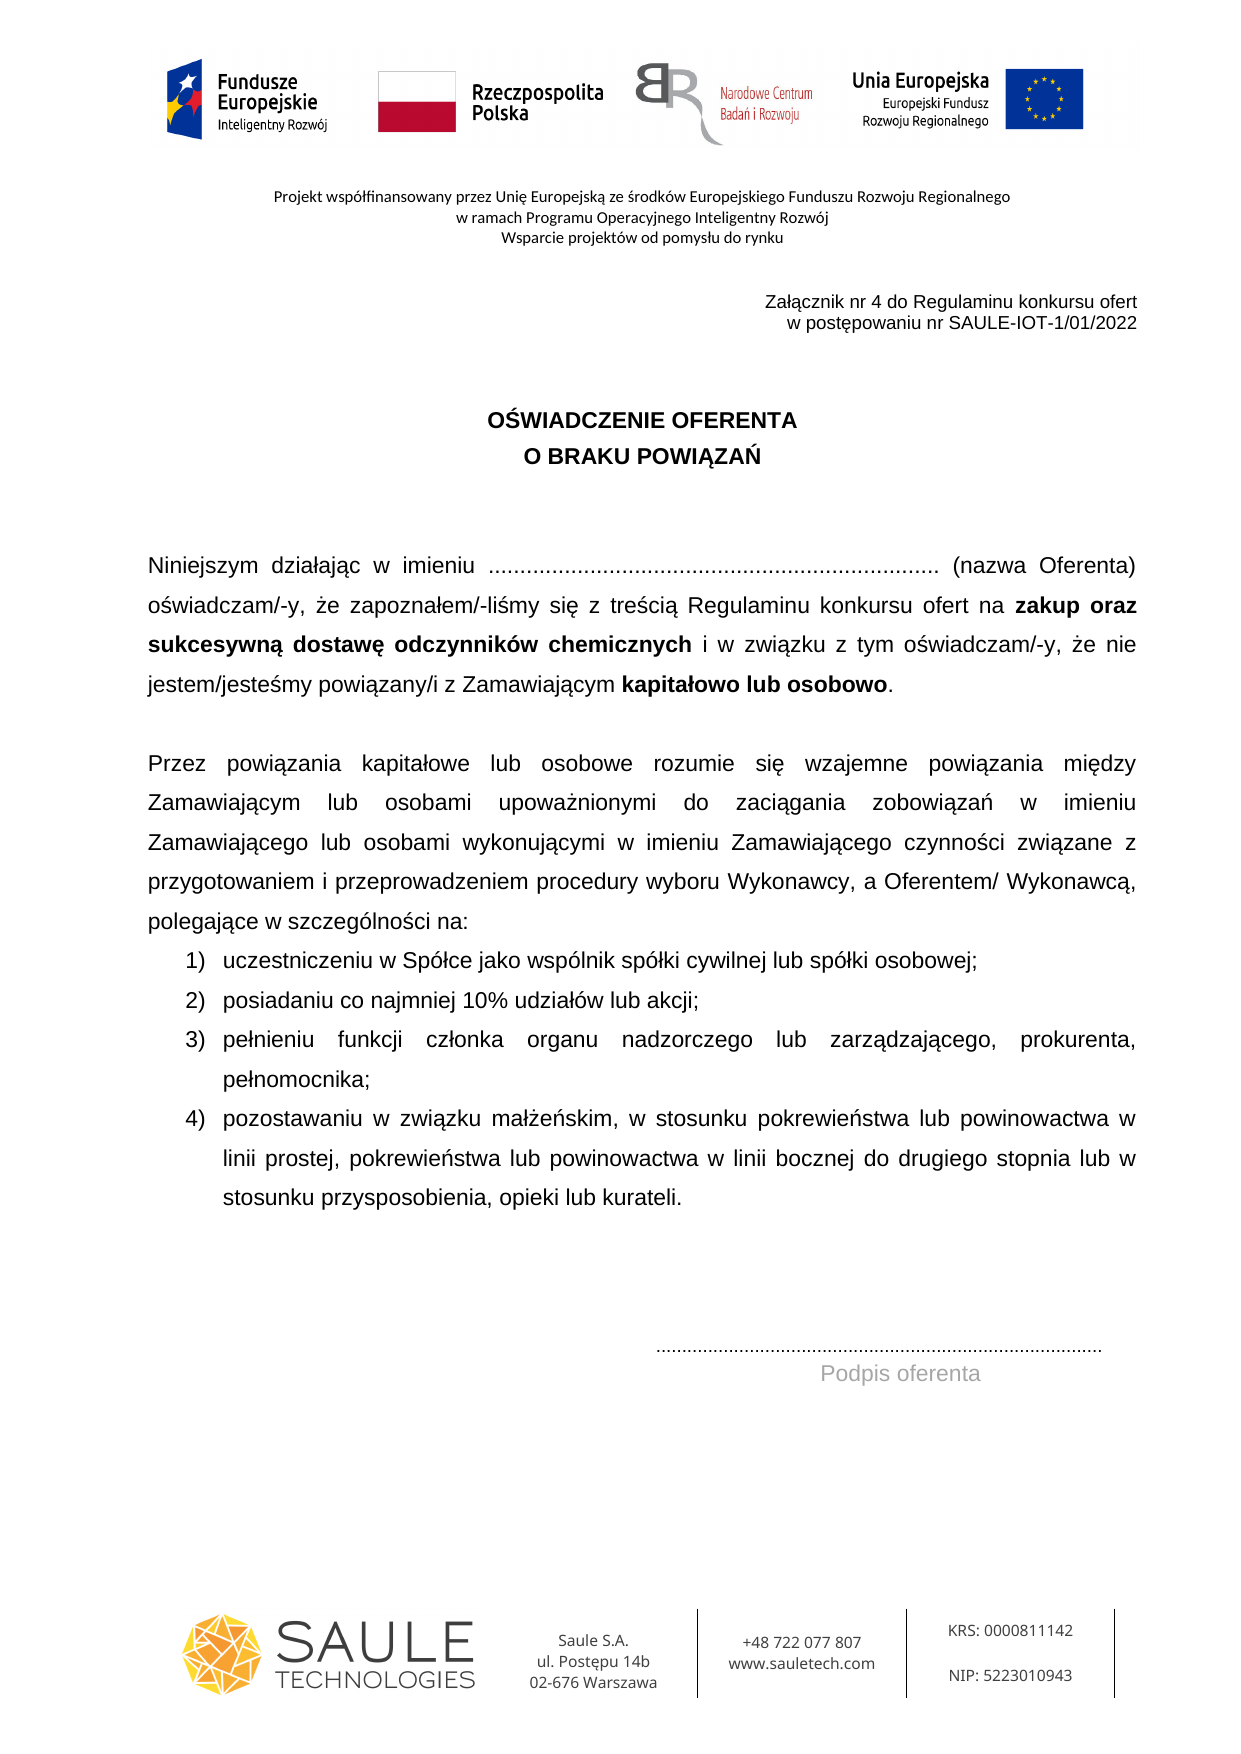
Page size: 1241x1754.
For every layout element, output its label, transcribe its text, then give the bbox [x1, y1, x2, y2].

text Projekt współfinansowany przez Unię Europejską ze środków Europejskiego Funduszu Rozwoju Regionalnego [148, 187, 1137, 207]
list pozostawaniu w związku małżeńskim, w stosunku pokrewieństwa lub powinowactwa w linii prostej, pokrewieństwa lub powinowactwa w linii bocznej do drugiego stopnia lub w stosunku przysposobienia, opieki lub kurateli. [185, 1105, 1137, 1211]
text O BRAKU POWIĄZAŃ [148, 443, 1137, 469]
text Przez powiązania kapitałowe lub osobowe rozumie się wzajemne powiązania między Zamawiającym lub osobami upoważnionymi do zaciągania zobowiązań w imieniu Zamawiającego lub osobami wykonującymi w imieniu Zamawiającego czynności związane z przygotowaniem i przeprowadzeniem procedury wyboru Wykonawcy, a Oferentem/ Wykonawcą, polegające w szczególności na: [148, 750, 1137, 934]
picture [150, 41, 1140, 149]
text OŚWIADCZENIE OFERENTA [148, 407, 1137, 433]
text w postępowaniu nr SAULE-IOT-1/01/2022 [148, 312, 1137, 334]
text w ramach Programu Operacyjnego Inteligentny Rozwój [148, 207, 1137, 227]
text ...................................................................................... Podpis oferenta [650, 1335, 1137, 1386]
list posiadaniu co najmniej 10% udziałów lub akcji; [185, 987, 1137, 1013]
list pełnieniu funkcji członka organu nadzorczego lub zarządzającego, prokurenta, pełnomocnika; [185, 1026, 1137, 1092]
text Załącznik nr 4 do Regulaminu konkursu ofert [148, 291, 1137, 312]
text Niniejszym działając w imieniu ....................................................................... (nazwa Oferenta) oświadczam/-y, że zapoznałem/-liśmy się z treścią Regulaminu konkursu ofert na zakup oraz sukcesywną dostawę odczynników chemicznych i w związku z tym oświadczam/-y, że nie jestem/jesteśmy powiązany/i z Zamawiającym kapitałowo lub osobowo. [148, 552, 1137, 697]
picture [181, 1608, 479, 1698]
list uczestniczeniu w Spółce jako wspólnik spółki cywilnej lub spółki osobowej; [185, 947, 1137, 974]
text Wsparcie projektów od pomysłu do rynku [148, 227, 1137, 247]
